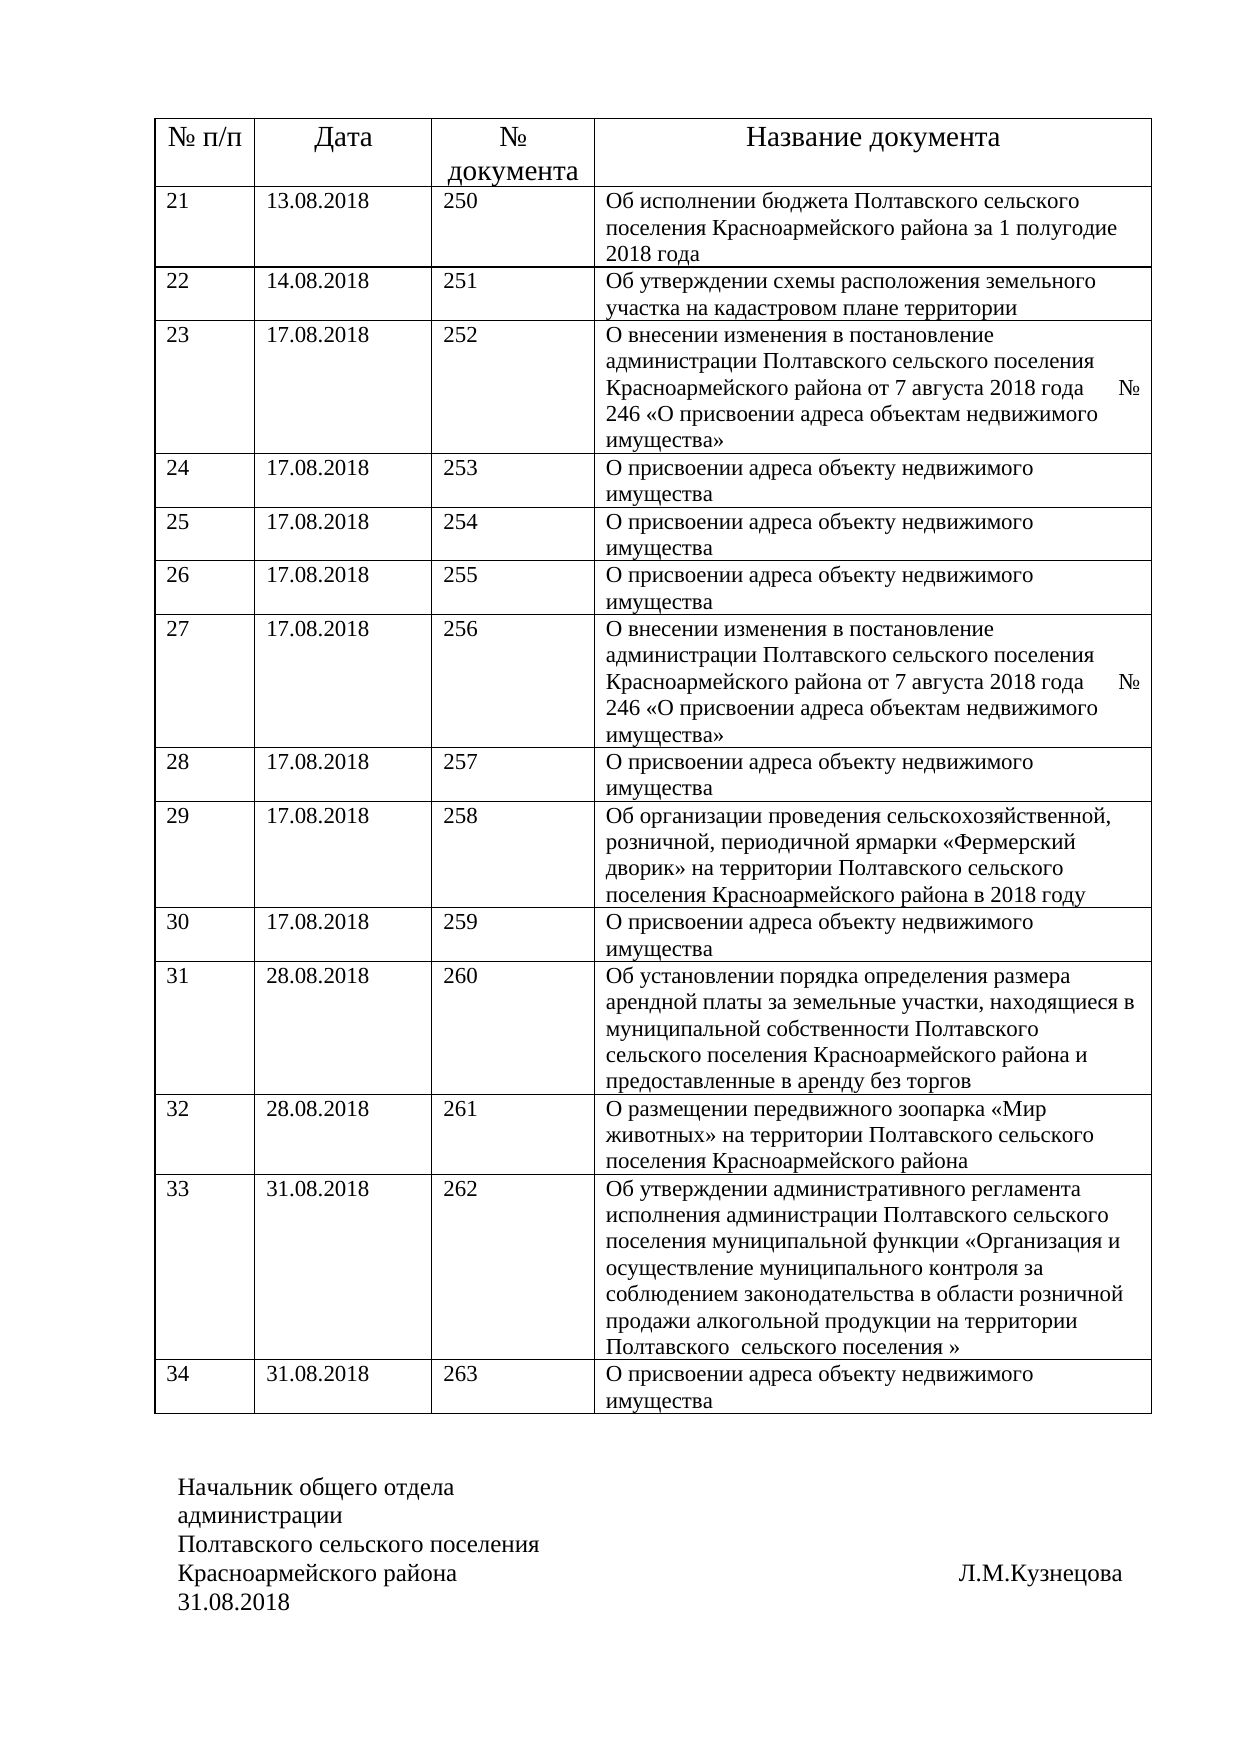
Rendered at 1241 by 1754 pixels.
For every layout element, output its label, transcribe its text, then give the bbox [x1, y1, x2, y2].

table_cell 17.08.2018 [255, 561, 431, 614]
table_cell 256 [432, 615, 594, 747]
table_cell Об исполнении бюджета Полтавского сельского поселения Красноармейского района за 1 полугодие 2018 года [595, 187, 1151, 266]
table_cell 17.08.2018 [255, 908, 431, 961]
table_cell 33 [156, 1175, 254, 1359]
table_cell 27 [156, 615, 254, 747]
table_cell 28.08.2018 [255, 962, 431, 1094]
table_cell 17.08.2018 [255, 321, 431, 453]
table_cell 34 [156, 1360, 254, 1413]
table_cell 31 [156, 962, 254, 1094]
table_cell 17.08.2018 [255, 802, 431, 907]
table_cell 31.08.2018 [255, 1360, 431, 1413]
table_cell О присвоении адреса объекту недвижимого имущества [595, 508, 1151, 560]
table_cell 254 [432, 508, 594, 560]
table_cell О присвоении адреса объекту недвижимого имущества [595, 454, 1151, 507]
table_header Дата [255, 119, 431, 186]
table_cell 28.08.2018 [255, 1095, 431, 1174]
table_cell 30 [156, 908, 254, 961]
text Полтавского сельского поселения [177, 1529, 1152, 1558]
text администрации [177, 1500, 1152, 1529]
table_cell 259 [432, 908, 594, 961]
table_cell 17.08.2018 [255, 454, 431, 507]
table_cell О присвоении адреса объекту недвижимого имущества [595, 748, 1151, 801]
table_cell 31.08.2018 [255, 1175, 431, 1359]
table_cell 24 [156, 454, 254, 507]
table_cell 23 [156, 321, 254, 453]
table_cell 260 [432, 962, 594, 1094]
table_cell О размещении передвижного зоопарка «Мир животных» на территории Полтавского сельского поселения Красноармейского района [595, 1095, 1151, 1174]
table_cell 17.08.2018 [255, 748, 431, 801]
table_cell 261 [432, 1095, 594, 1174]
table_header № п/п [156, 119, 254, 186]
table_header № документа [432, 119, 594, 186]
text Начальник общего отдела [177, 1472, 1152, 1500]
table_cell Об установлении порядка определения размера арендной платы за земельные участки, находящиеся в муниципальной собственности Полтавского сельского поселения Красноармейского района и предоставленные в аренду без торгов [595, 962, 1151, 1094]
table_cell 28 [156, 748, 254, 801]
table_cell О внесении изменения в постановление администрации Полтавского сельского поселения Красноармейского района от 7 августа 2018 года № 246 «О присвоении адреса объектам недвижимого имущества» [595, 615, 1151, 747]
table_cell 250 [432, 187, 594, 266]
table_cell О внесении изменения в постановление администрации Полтавского сельского поселения Красноармейского района от 7 августа 2018 года № 246 «О присвоении адреса объектам недвижимого имущества» [595, 321, 1151, 453]
table_cell 252 [432, 321, 594, 453]
table_cell 26 [156, 561, 254, 614]
table_header Название документа [595, 119, 1151, 186]
table_cell 255 [432, 561, 594, 614]
table_cell 22 [156, 268, 254, 320]
table_cell О присвоении адреса объекту недвижимого имущества [595, 908, 1151, 961]
table_cell 32 [156, 1095, 254, 1174]
table_cell 263 [432, 1360, 594, 1413]
table_cell 262 [432, 1175, 594, 1359]
table_cell Об утверждении схемы расположения земельного участка на кадастровом плане территории [595, 268, 1151, 320]
table_cell 25 [156, 508, 254, 560]
table_cell Об утверждении административного регламента исполнения администрации Полтавского сельского поселения муниципальной функции «Организация и осуществление муниципального контроля за соблюдением законодательства в области розничной продажи алкогольной продукции на территории Полтавского сельского поселения » [595, 1175, 1151, 1359]
table_cell О присвоении адреса объекту недвижимого имущества [595, 1360, 1151, 1413]
text 31.08.2018 [177, 1587, 1152, 1615]
table_cell 17.08.2018 [255, 508, 431, 560]
table_cell 257 [432, 748, 594, 801]
table_cell 251 [432, 268, 594, 320]
table_cell 14.08.2018 [255, 268, 431, 320]
table_cell 29 [156, 802, 254, 907]
table_cell 253 [432, 454, 594, 507]
text Красноармейского района Л.М.Кузнецова [177, 1558, 1152, 1587]
table_cell 13.08.2018 [255, 187, 431, 266]
table_cell 17.08.2018 [255, 615, 431, 747]
table_cell 258 [432, 802, 594, 907]
table_cell Об организации проведения сельскохозяйственной, розничной, периодичной ярмарки «Фермерский дворик» на территории Полтавского сельского поселения Красноармейского района в 2018 году [595, 802, 1151, 907]
table_cell О присвоении адреса объекту недвижимого имущества [595, 561, 1151, 614]
table_cell 21 [156, 187, 254, 266]
